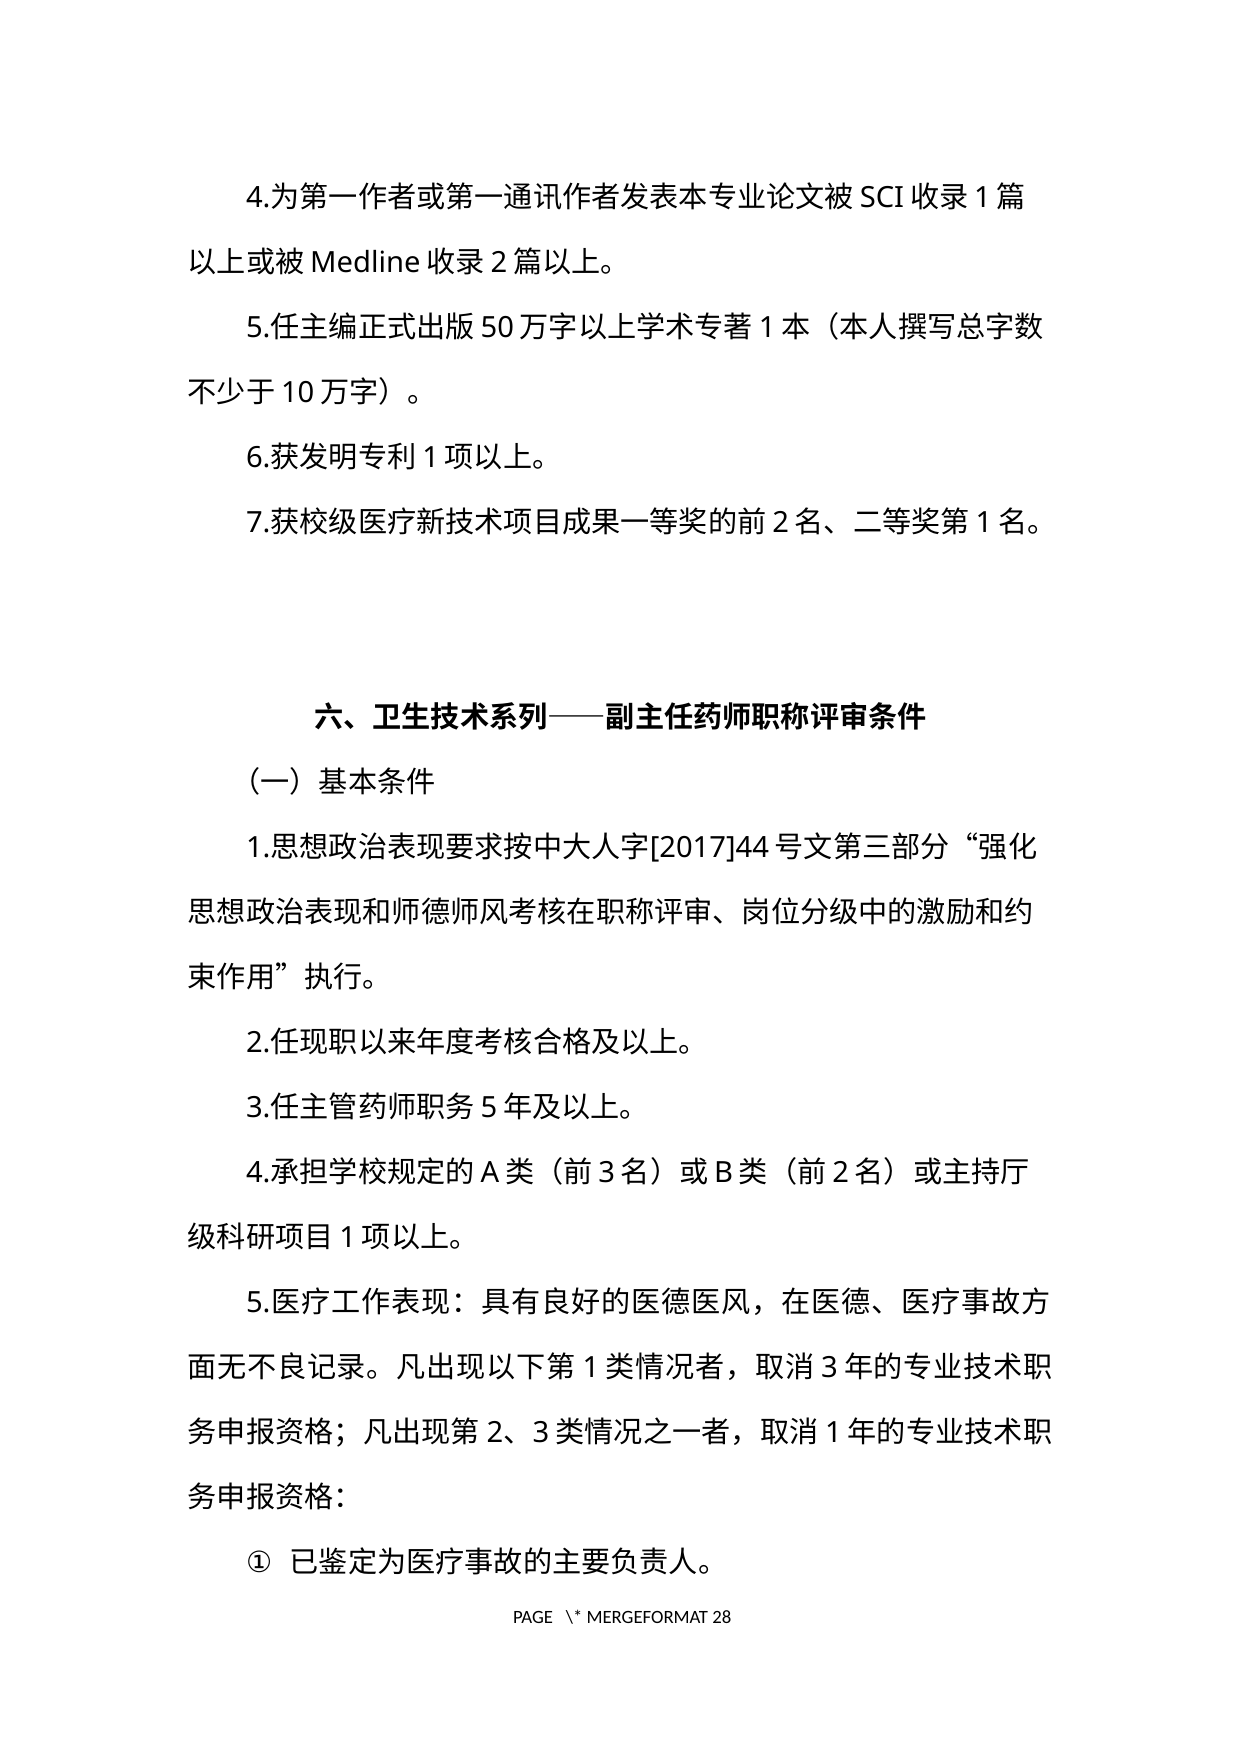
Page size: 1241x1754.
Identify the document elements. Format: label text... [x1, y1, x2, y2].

text 6.获发明专利1项以上。 [187, 422, 1053, 487]
text 5.医疗工作表现：具有良好的医德医风，在医德、医疗事故方面无不良记录。凡出现以下第1类情况者，取消3年的专业技术职务申报资格；凡出现第2、3类情况之一者，取消1年的专业技术职务申报资格： [187, 1267, 1053, 1527]
list 已鉴定为医疗事故的主要负责人。 [246, 1527, 1053, 1592]
text 4.承担学校规定的A类（前3名）或B类（前2名）或主持厅级科研项目1项以上。 [187, 1137, 1053, 1267]
text 5.任主编正式出版50万字以上学术专著1本（本人撰写总字数不少于10万字）。 [187, 292, 1053, 422]
text 3.任主管药师职务5年及以上。 [187, 1072, 1053, 1137]
text 1.思想政治表现要求按中大人字[2017]44号文第三部分“强化思想政治表现和师德师风考核在职称评审、岗位分级中的激励和约束作用”执行。 [187, 812, 1053, 1007]
text 2.任现职以来年度考核合格及以上。 [187, 1007, 1053, 1072]
text 4.为第一作者或第一通讯作者发表本专业论文被SCI收录1篇以上或被Medline收录2篇以上。 [187, 162, 1053, 292]
text 7.获校级医疗新技术项目成果一等奖的前2名、二等奖第1名。 [187, 487, 1053, 617]
text 六、卫生技术系列——副主任药师职称评审条件 [187, 682, 1053, 747]
text （一）基本条件 [231, 747, 1053, 812]
